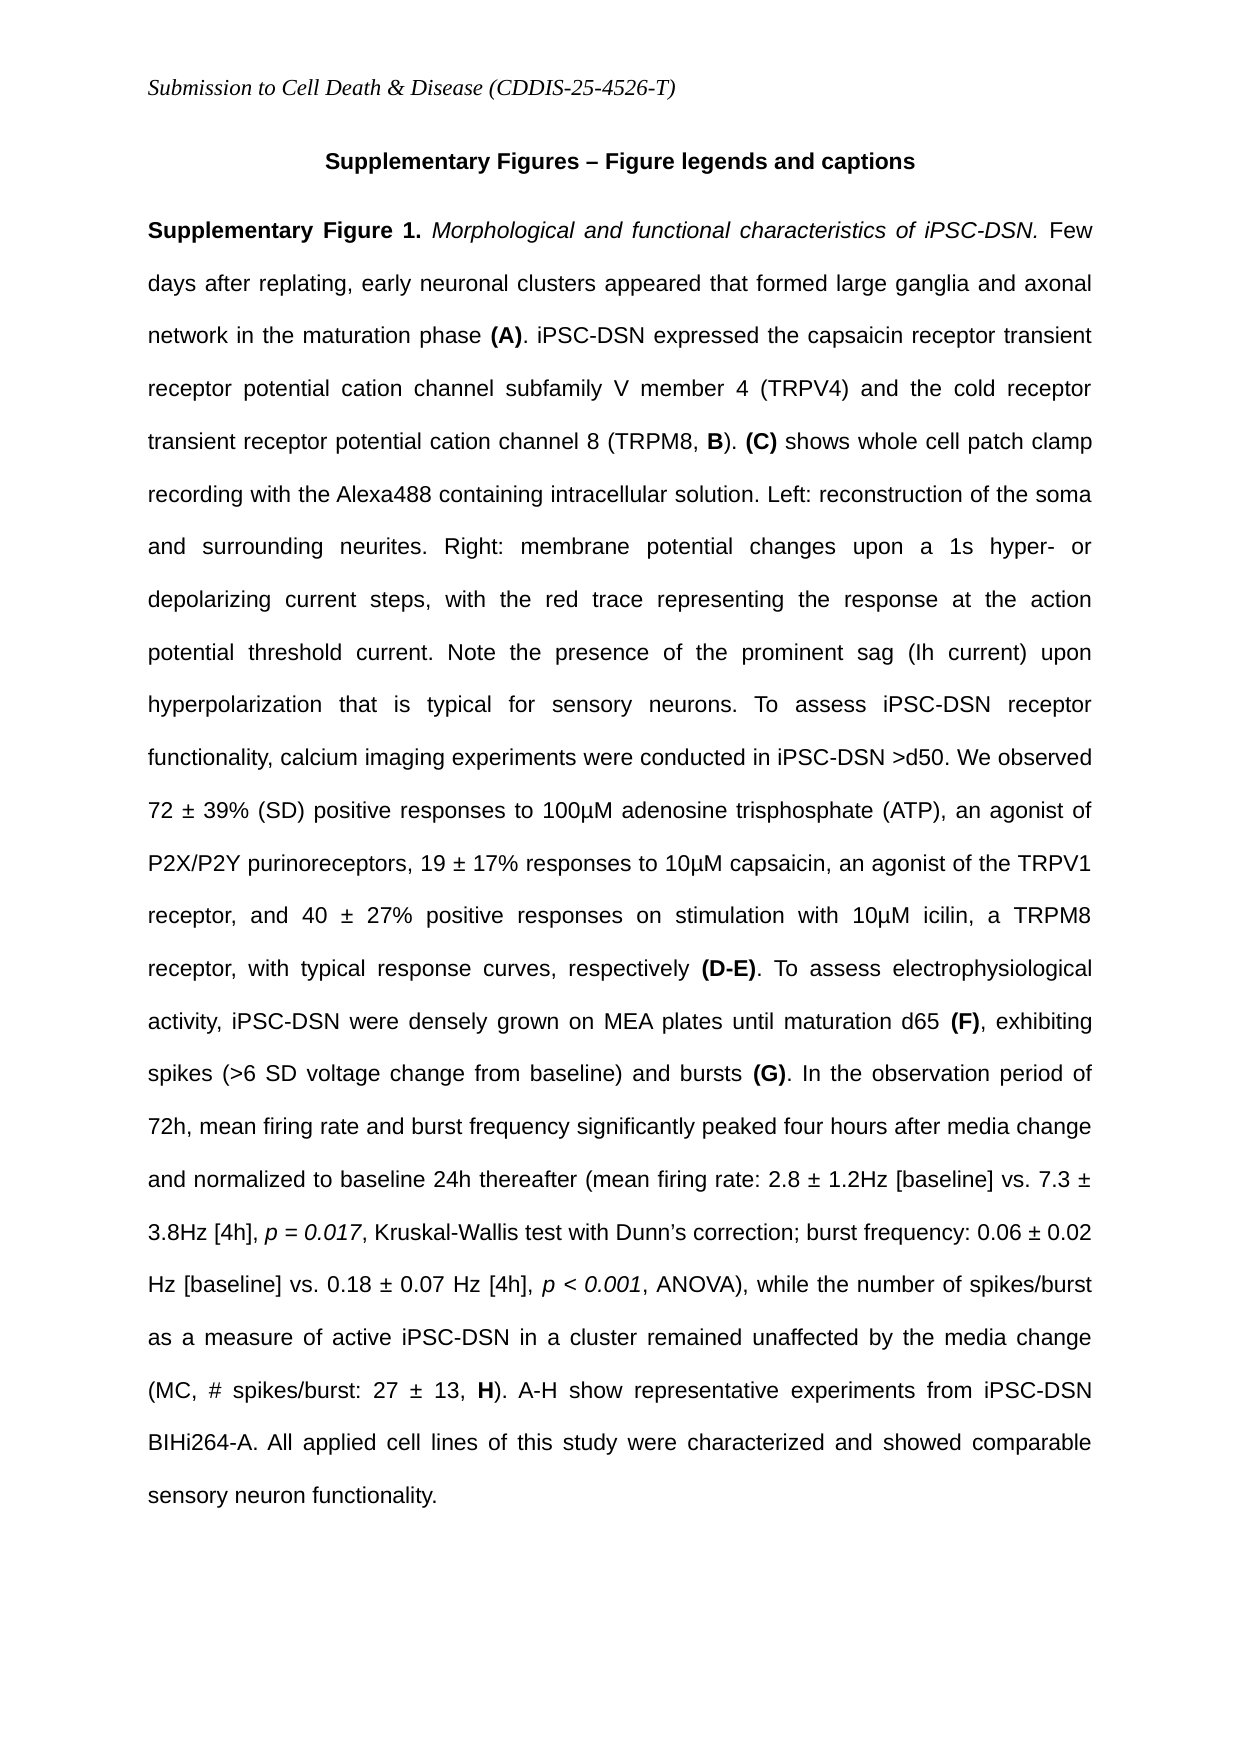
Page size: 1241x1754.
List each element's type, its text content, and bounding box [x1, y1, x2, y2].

text Supplementary Figure 1. Morphological and functional characteristics of iPSC-DSN. Few days after replating, early neuronal clusters appeared that formed large ganglia and axonal network in the maturation phase (A). iPSC-DSN expressed the capsaicin receptor transient receptor potential cation channel subfamily V member 4 (TRPV4) and the cold receptor transient receptor potential cation channel 8 (TRPM8, B). (C) shows whole cell patch clamp recording with the Alexa488 containing intracellular solution. Left: reconstruction of the soma and surrounding neurites. Right: membrane potential changes upon a 1s hyper- or depolarizing current steps, with the red trace representing the response at the action potential threshold current. Note the presence of the prominent sag (Ih current) upon hyperpolarization that is typical for sensory neurons. To assess iPSC-DSN receptor functionality, calcium imaging experiments were conducted in iPSC-DSN >d50. We observed 72 ± 39% (SD) positive responses to 100µM adenosine trisphosphate (ATP), an agonist of P2X/P2Y purinoreceptors, 19 ± 17% responses to 10µM capsaicin, an agonist of the TRPV1 receptor, and 40 ± 27% positive responses on stimulation with 10µM icilin, a TRPM8 receptor, with typical response curves, respectively (D-E). To assess electrophysiological activity, iPSC-DSN were densely grown on MEA plates until maturation d65 (F), exhibiting spikes (>6 SD voltage change from baseline) and bursts (G). In the observation period of 72h, mean firing rate and burst frequency significantly peaked four hours after media change and normalized to baseline 24h thereafter (mean firing rate: 2.8 ± 1.2Hz [baseline] vs. 7.3 ± 3.8Hz [4h], p = 0.017, Kruskal-Wallis test with Dunn’s correction; burst frequency: 0.06 ± 0.02 Hz [baseline] vs. 0.18 ± 0.07 Hz [4h], p < 0.001, ANOVA), while the number of spikes/burst as a measure of active iPSC-DSN in a cluster remained unaffected by the media change (MC, # spikes/burst: 27 ± 13, H). A-H show representative experiments from iPSC-DSN BIHi264-A. All applied cell lines of this study were characterized and showed comparable sensory neuron functionality. [148, 217, 1093, 1508]
text Supplementary Figures – Figure legends and captions [148, 148, 1093, 174]
